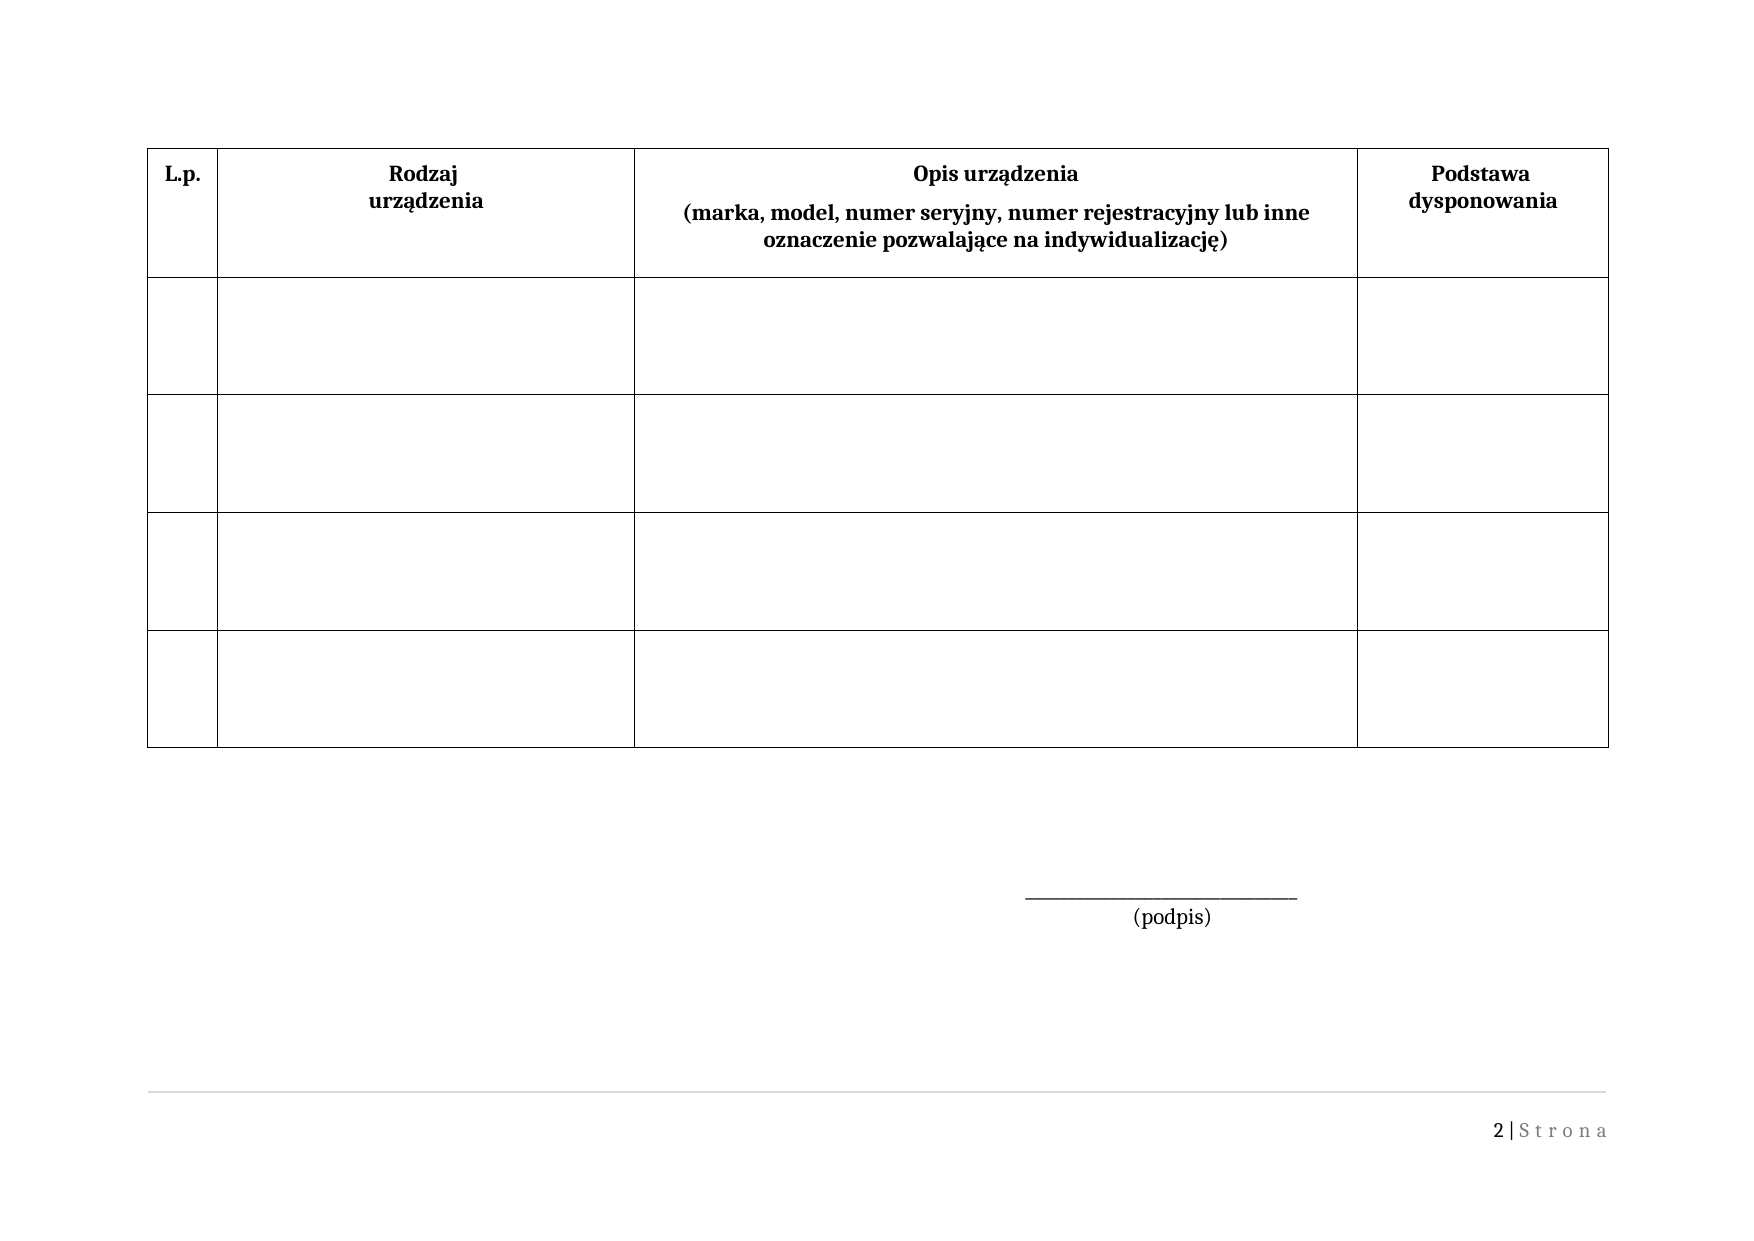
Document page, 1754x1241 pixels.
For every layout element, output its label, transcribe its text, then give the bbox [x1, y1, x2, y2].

table_cell [148, 631, 217, 747]
text ________________________________ (podpis) [738, 877, 1606, 930]
table_cell [218, 513, 634, 629]
table_cell [218, 631, 634, 747]
table_cell [1358, 278, 1608, 394]
table_cell [1358, 395, 1608, 512]
table_cell [635, 395, 1357, 512]
table_cell [635, 631, 1357, 747]
table_header Podstawa dysponowania [1358, 149, 1608, 277]
table_cell [1358, 631, 1608, 747]
table_cell [635, 278, 1357, 394]
table_cell [148, 278, 217, 394]
table_header Opis urządzenia (marka, model, numer seryjny, numer rejestracyjny lub inne oznaczenie pozwalające na indywidualizację) [635, 149, 1357, 277]
table_cell [635, 513, 1357, 629]
table_cell [148, 395, 217, 512]
table_header L.p. [148, 149, 217, 277]
table_cell [1358, 513, 1608, 629]
table_cell [218, 278, 634, 394]
table_cell [148, 513, 217, 629]
table_header Rodzaj urządzenia [218, 149, 634, 277]
table_cell [218, 395, 634, 512]
